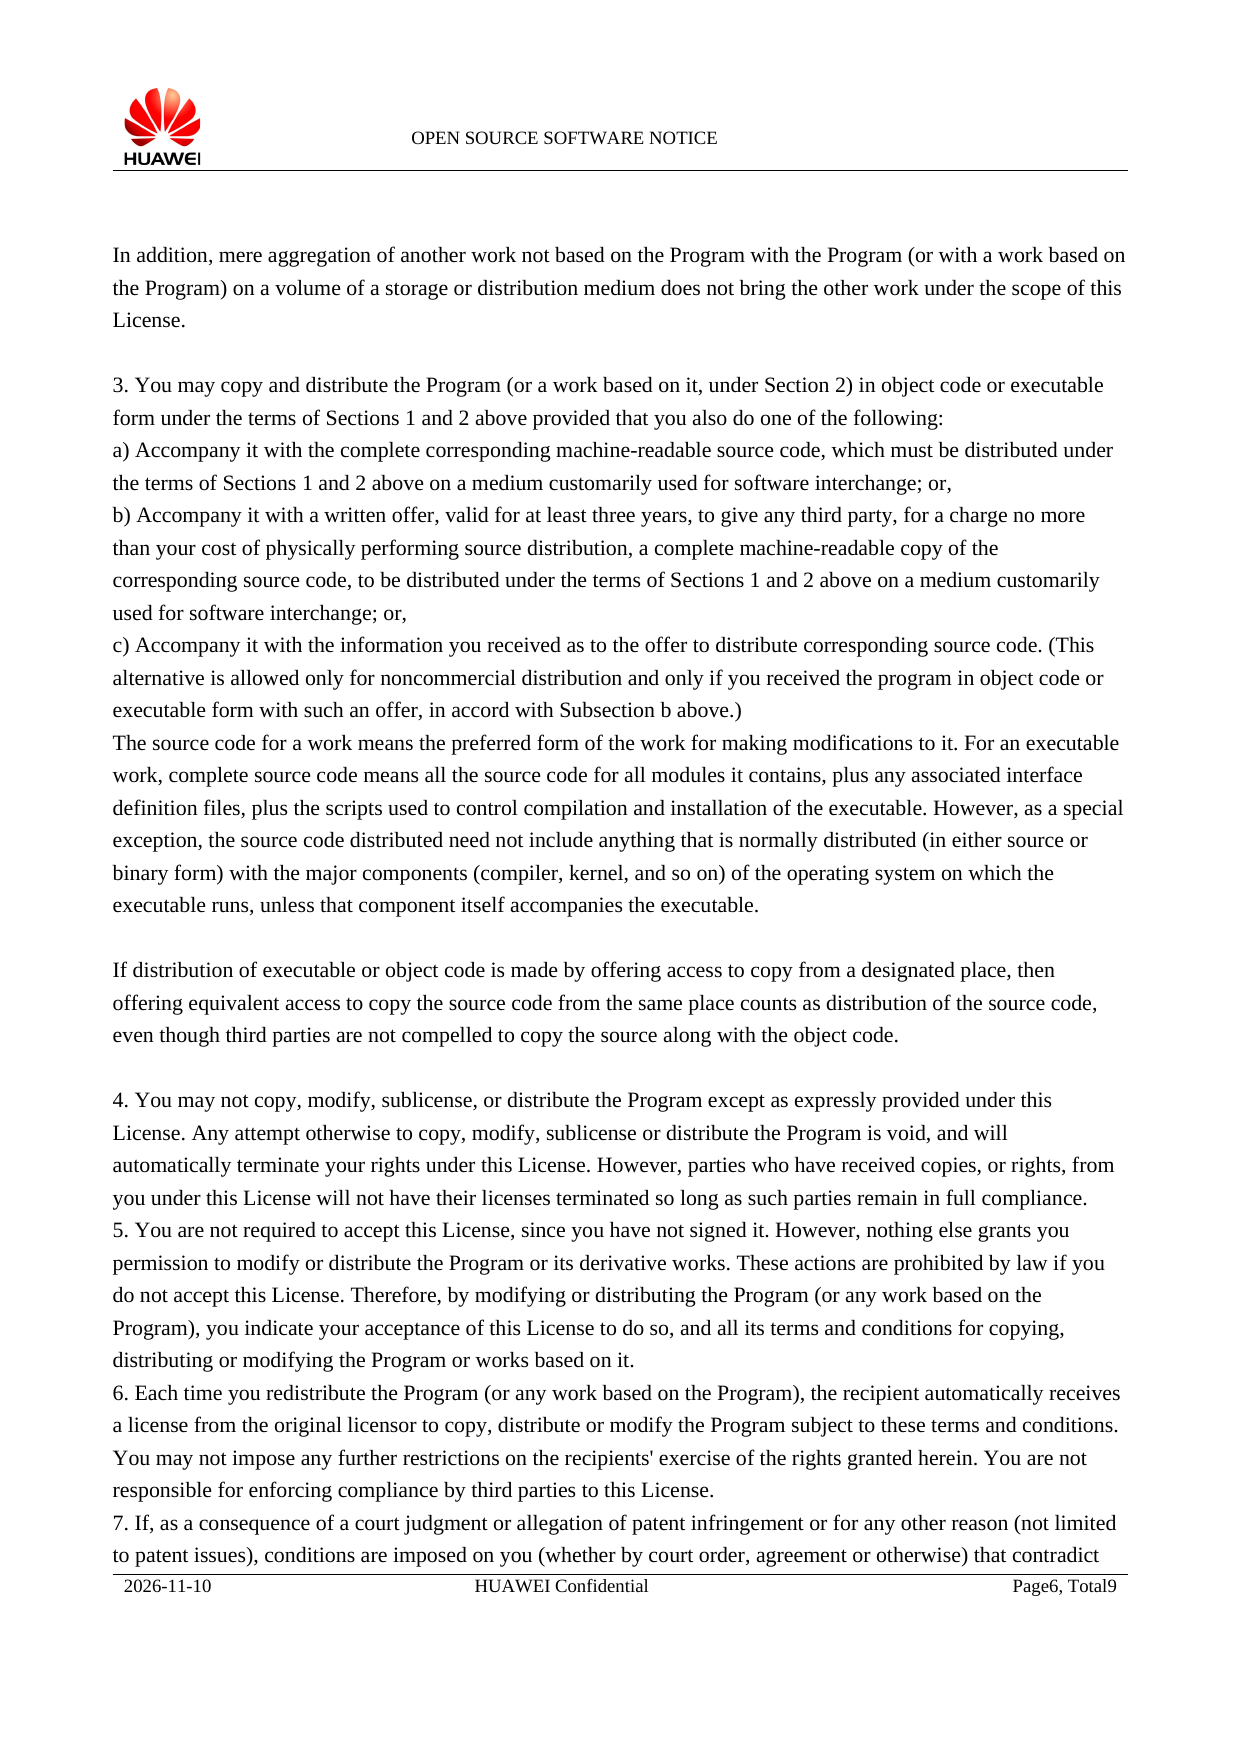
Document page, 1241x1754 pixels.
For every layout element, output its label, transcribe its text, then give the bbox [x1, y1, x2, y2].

picture [124, 88, 201, 165]
